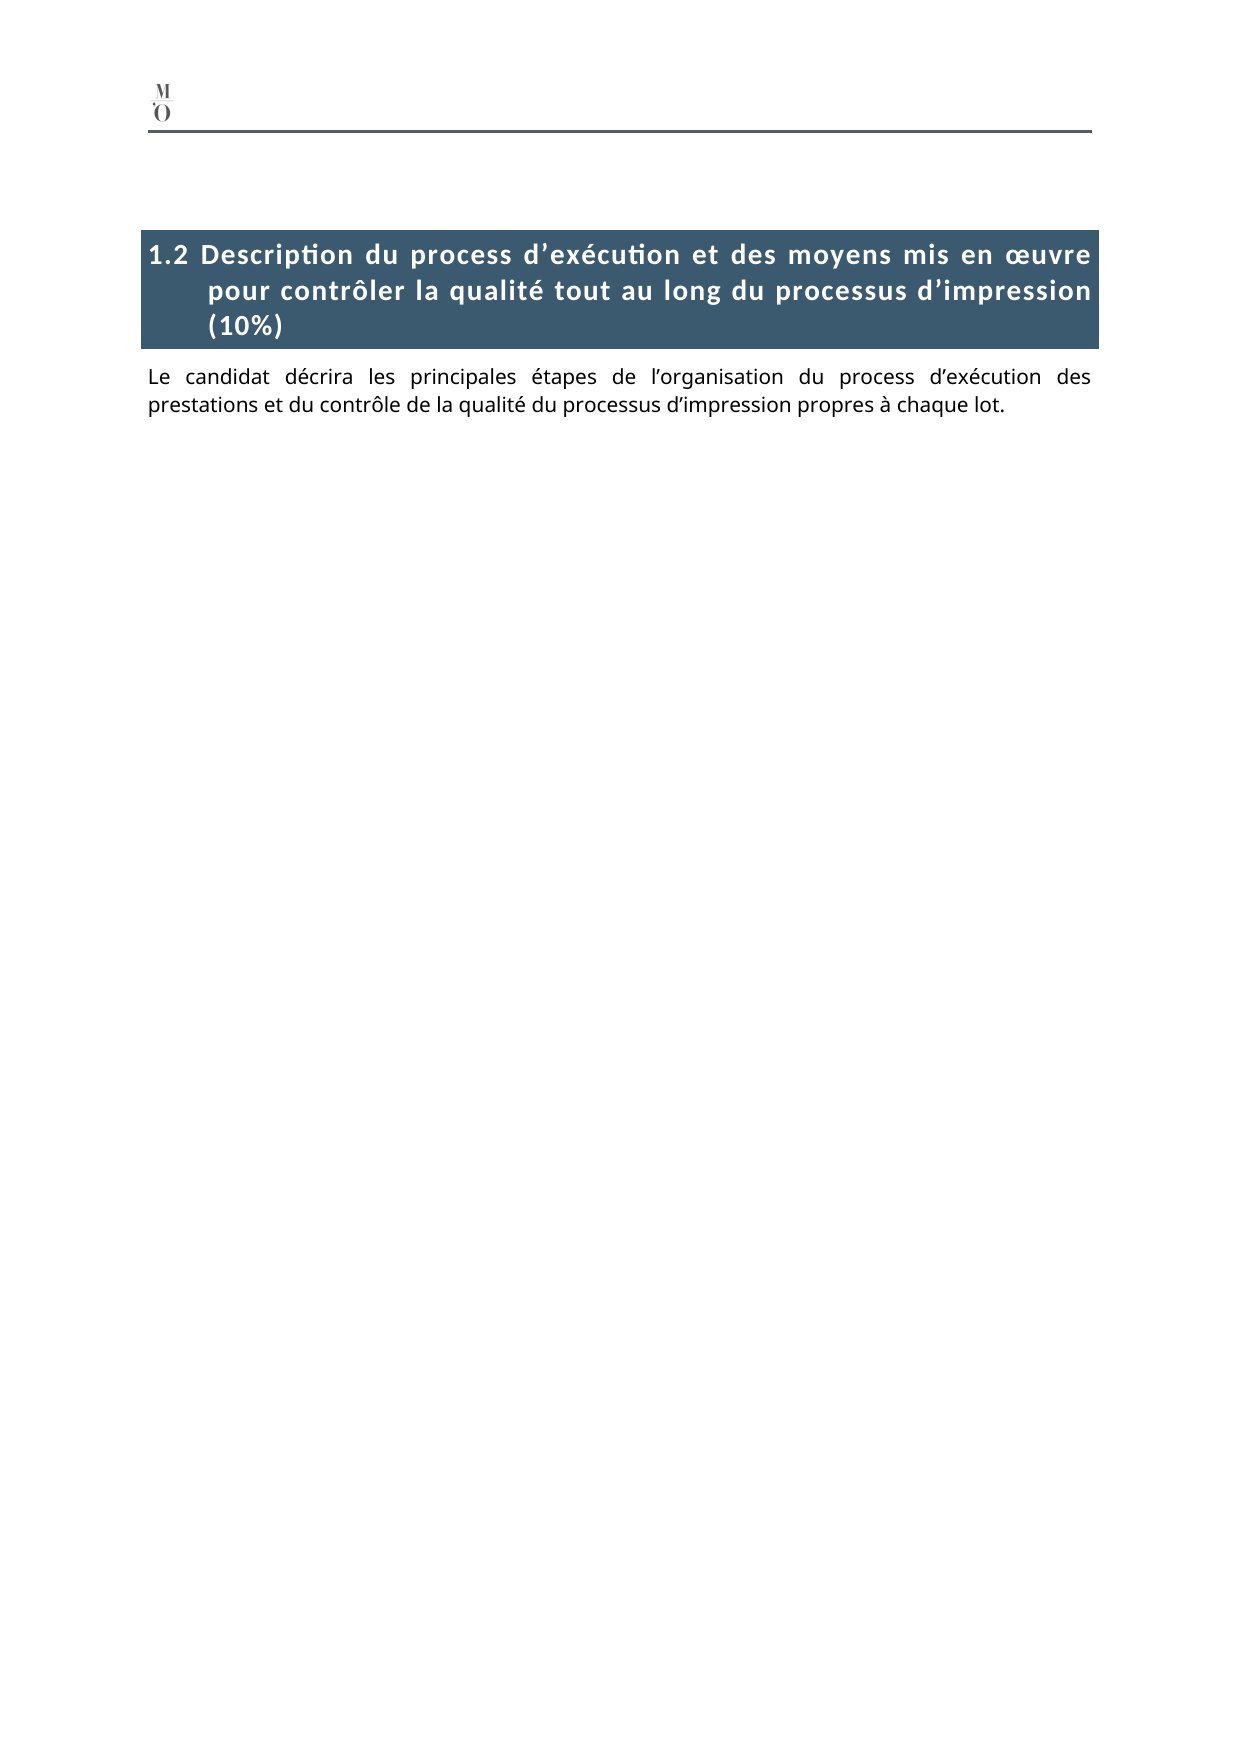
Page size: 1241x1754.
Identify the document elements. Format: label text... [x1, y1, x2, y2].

text Le candidat décrira les principales étapes de l’organisation du process d’exécution des prestations et du contrôle de la qualité du processus d’impression propres à chaque lot. [148, 362, 1092, 419]
picture [147, 81, 177, 124]
list 1.2 Description du process d’exécution et des moyens mis en œuvre pour contrôler la qualité tout au long du processus d’impression (10%) [148, 236, 1092, 343]
